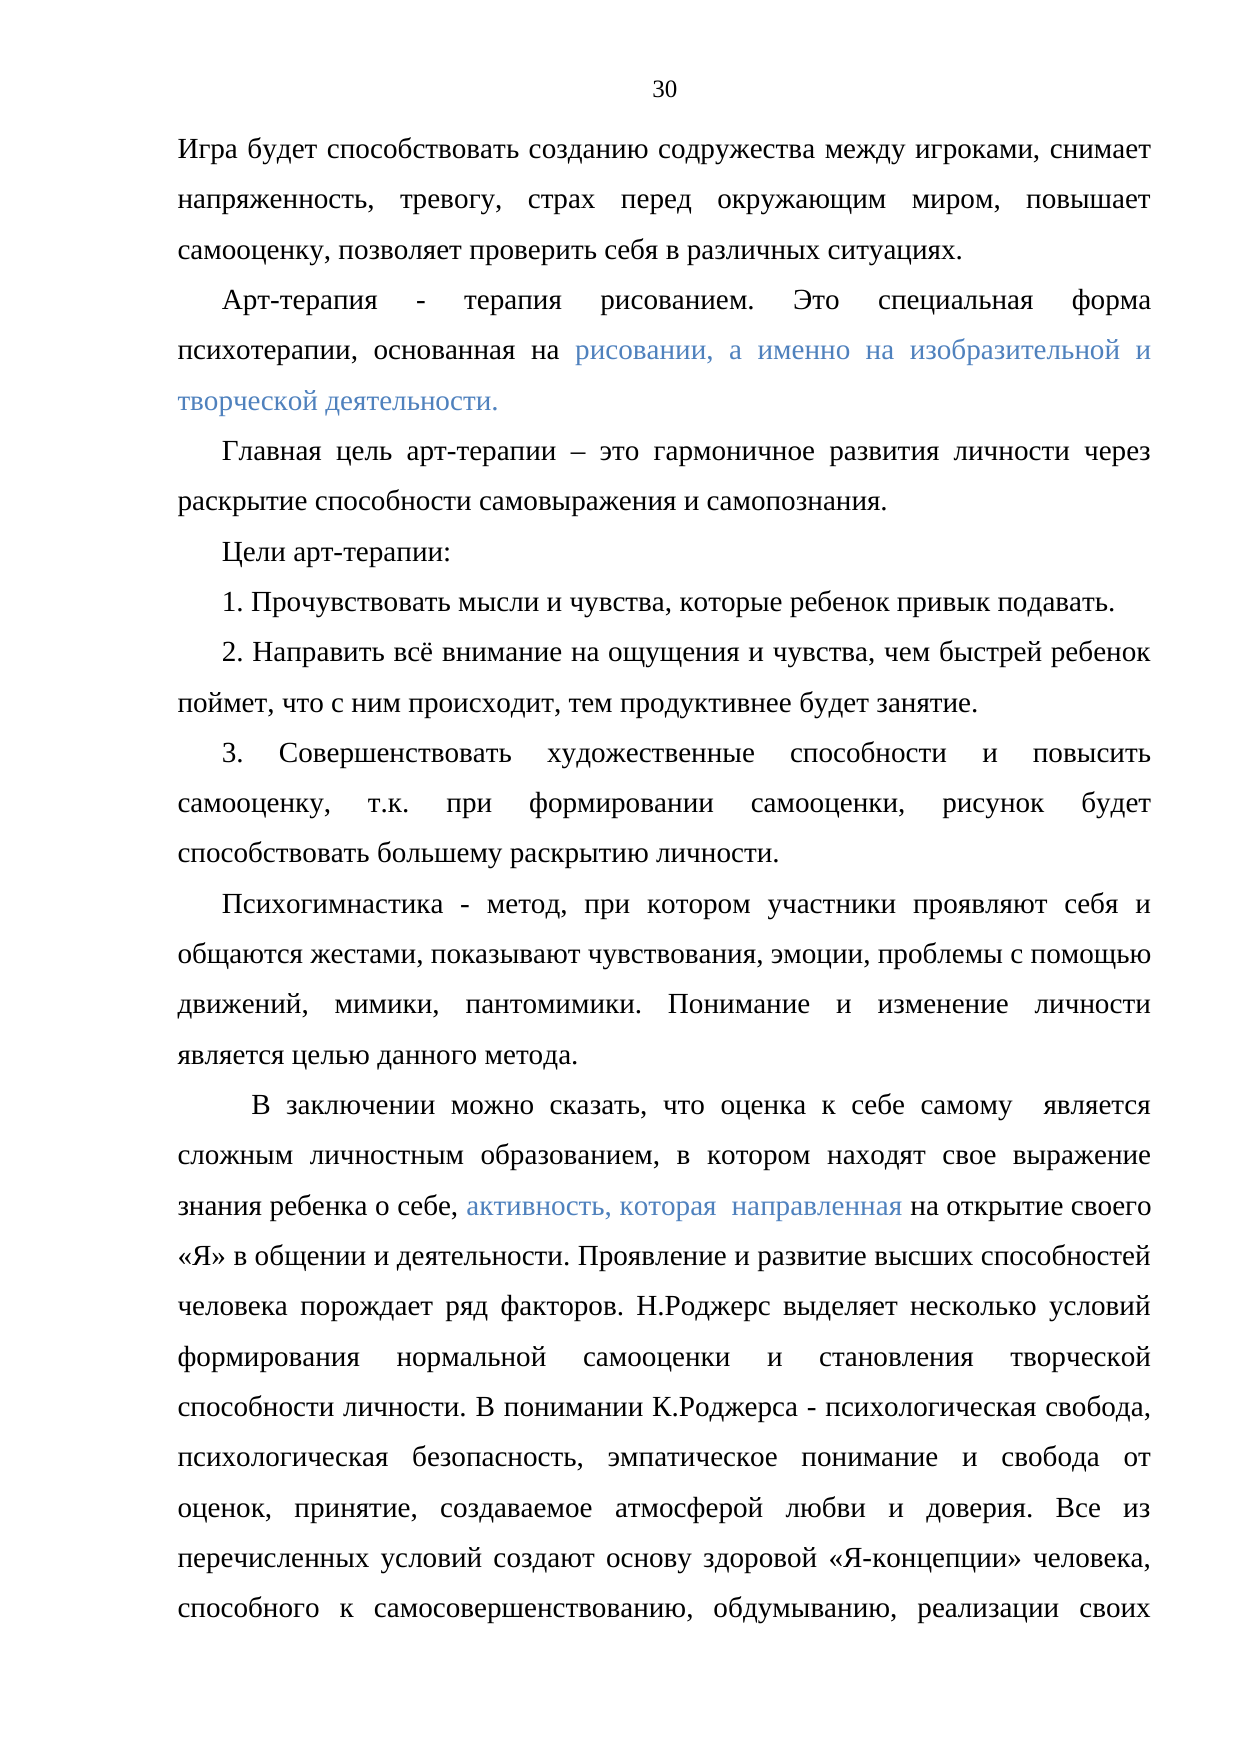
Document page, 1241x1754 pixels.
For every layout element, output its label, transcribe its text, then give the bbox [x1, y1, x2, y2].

text Цели арт-терапии: [177, 534, 1152, 567]
text Психогимнастика - метод, при котором участники проявляют себя и общаются жестами, показывают чувствования, эмоции, проблемы с помощью движений, мимики, пантомимики. Понимание и изменение личности является целью данного метода. [177, 886, 1152, 1070]
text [177, 1087, 1152, 1624]
text 1. Прочувствовать мысли и чувства, которые ребенок привык подавать. [177, 584, 1152, 618]
text 2. Направить всё внимание на ощущения и чувства, чем быстрей ребенок поймет, что с ним происходит, тем продуктивнее будет занятие. [177, 634, 1152, 718]
text 3. Совершенствовать художественные способности и повысить самооценку, т.к. при формировании самооценки, рисунок будет способствовать большему раскрытию личности. [177, 735, 1152, 869]
text Главная цель арт-терапии – это гармоничное развития личности через раскрытие способности самовыражения и самопознания. [177, 433, 1152, 517]
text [177, 131, 1152, 265]
text Арт-терапия - терапия рисованием. Это специальная форма психотерапии, основанная на рисовании, а именно на изобразительной и творческой деятельности. [177, 282, 1152, 416]
